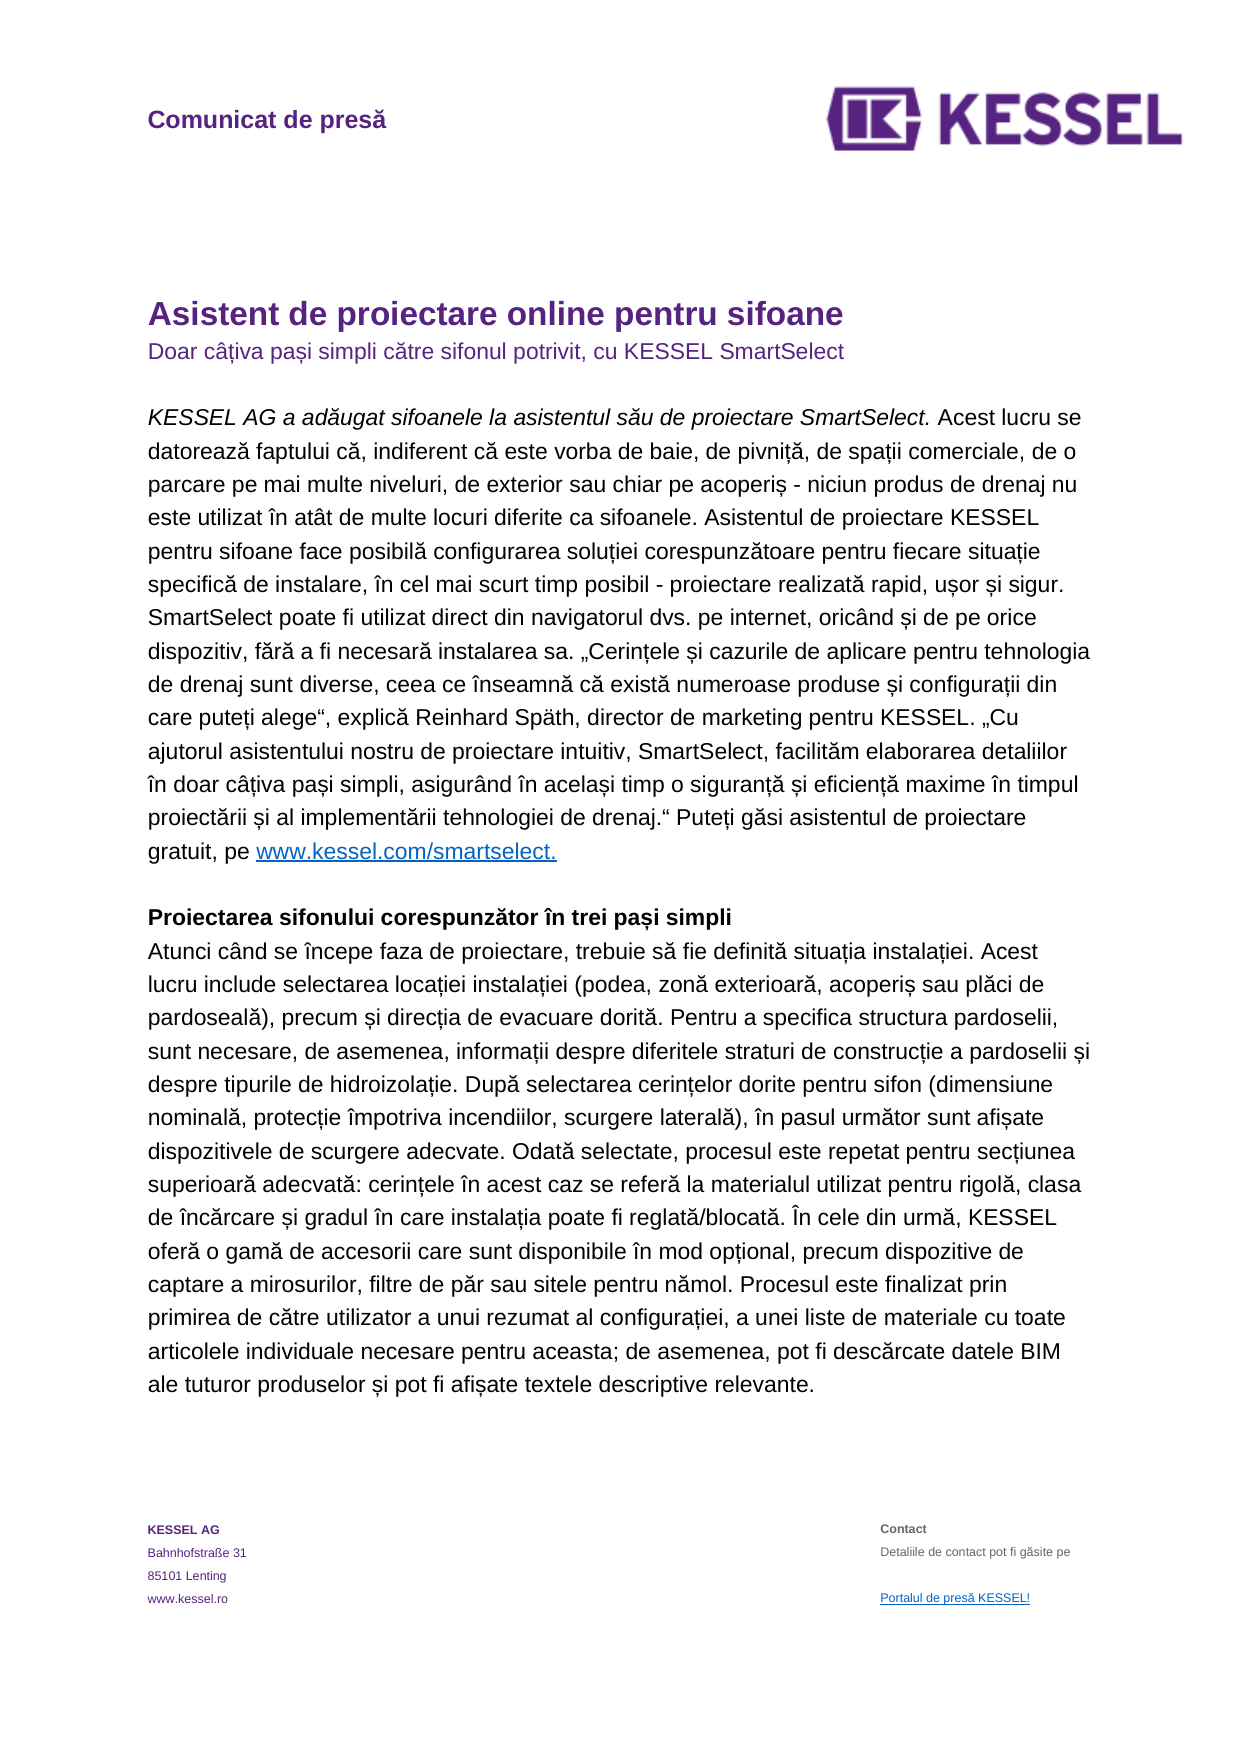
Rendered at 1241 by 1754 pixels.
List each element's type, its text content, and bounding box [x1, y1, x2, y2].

text KESSEL AG a adăugat sifoanele la asistentul său de proiectare SmartSelect. Acest lucru se datorează faptului că, indiferent că este vorba de baie, de pivniță, de spații comerciale, de o parcare pe mai multe niveluri, de exterior sau chiar pe acoperiș - niciun produs de drenaj nu este utilizat în atât de multe locuri diferite ca sifoanele. Asistentul de proiectare KESSEL pentru sifoane face posibilă configurarea soluției corespunzătoare pentru fiecare situație specifică de instalare, în cel mai scurt timp posibil - proiectare realizată rapid, ușor și sigur. SmartSelect poate fi utilizat direct din navigatorul dvs. pe internet, oricând și de pe orice dispozitiv, fără a fi necesară instalarea sa. „Cerințele și cazurile de aplicare pentru tehnologia de drenaj sunt diverse, ceea ce înseamnă că există numeroase produse și configurații din care puteți alege“, explică Reinhard Späth, director de marketing pentru KESSEL. „Cu ajutorul asistentului nostru de proiectare intuitiv, SmartSelect, facilităm elaborarea detaliilor în doar câțiva pași simpli, asigurând în același timp o siguranță și eficiență maxime în timpul proiectării și al implementării tehnologiei de drenaj.“ Puteți găsi asistentul de proiectare gratuit, pe www.kessel.com/smartselect. [148, 399, 1092, 866]
subtitle Asistent de proiectare online pentru sifoane [148, 299, 1092, 332]
text Proiectarea sifonului corespunzător în trei pași simpli [148, 899, 1092, 932]
text Atunci când se începe faza de proiectare, trebuie să fie definită situația instalației. Acest lucru include selectarea locației instalației (podea, zonă exterioară, acoperiș sau plăci de pardoseală), precum și direcția de evacuare dorită. Pentru a specifica structura pardoselii, sunt necesare, de asemenea, informații despre diferitele straturi de construcție a pardoselii și despre tipurile de hidroizolație. După selectarea cerințelor dorite pentru sifon (dimensiune nominală, protecție împotriva incendiilor, scurgere laterală), în pasul următor sunt afișate dispozitivele de scurgere adecvate. Odată selectate, procesul este repetat pentru secțiunea superioară adecvată: cerințele în acest caz se referă la materialul utilizat pentru rigolă, clasa de încărcare și gradul în care instalația poate fi reglată/blocată. În cele din urmă, KESSEL oferă o gamă de accesorii care sunt disponibile în mod opțional, precum dispozitive de captare a mirosurilor, filtre de păr sau sitele pentru nămol. Procesul este finalizat prin primirea de către utilizator a unui rezumat al configurației, a unei liste de materiale cu toate articolele individuale necesare pentru aceasta; de asemenea, pot fi descărcate datele BIM ale tuturor produselor și pot fi afișate textele descriptive relevante. [148, 932, 1092, 1399]
subtitle Doar câțiva pași simpli către sifonul potrivit, cu KESSEL SmartSelect [148, 332, 1092, 366]
